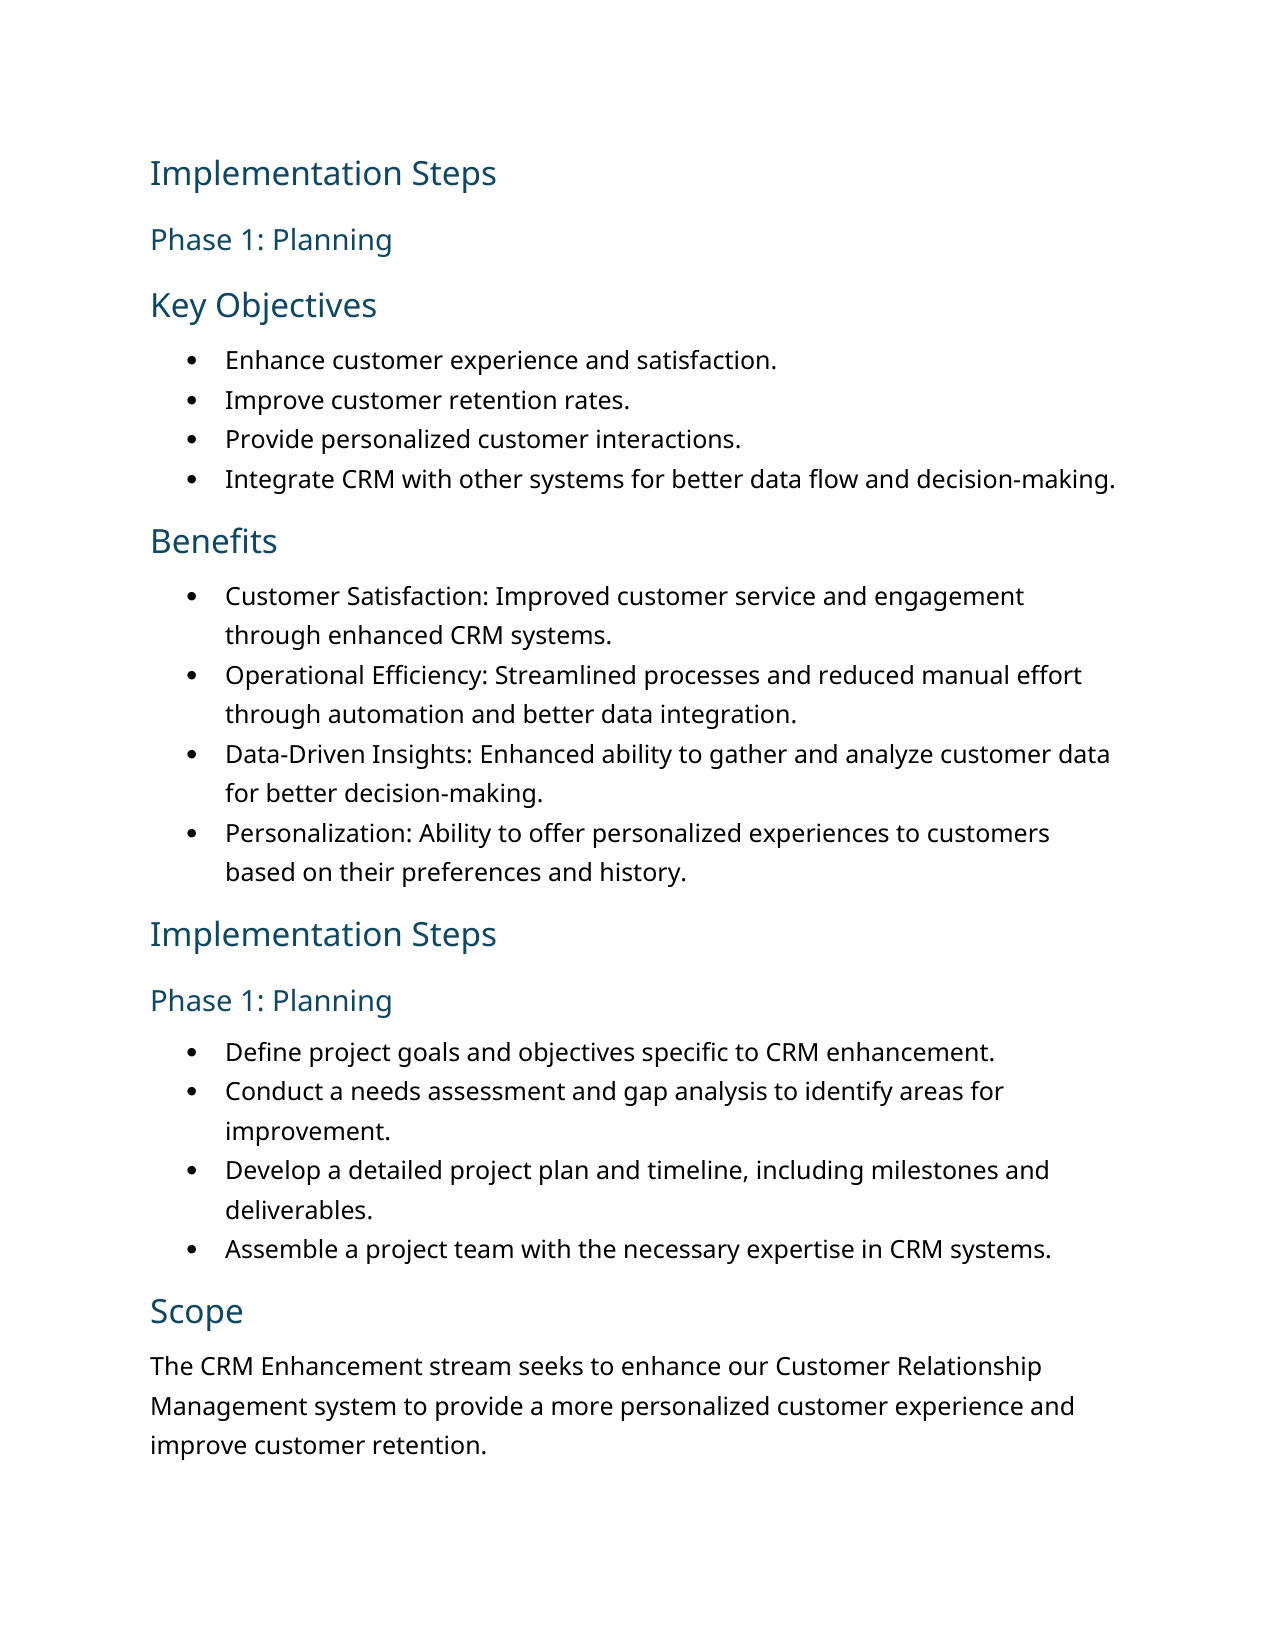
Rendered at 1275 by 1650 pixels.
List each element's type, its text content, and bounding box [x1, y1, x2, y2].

list Enhance customer experience and satisfaction. [187, 343, 1125, 377]
list Assemble a project team with the necessary expertise in CRM systems. [187, 1232, 1125, 1266]
list Conduct a needs assessment and gap analysis to identify areas for improvement. [187, 1074, 1125, 1147]
list Improve customer retention rates. [187, 382, 1125, 416]
subtitle Implementation Steps [150, 911, 1125, 956]
subtitle Scope [150, 1288, 1125, 1333]
list Integrate CRM with other systems for better data flow and decision-making. [187, 461, 1125, 495]
list Define project goals and objectives specific to CRM enhancement. [187, 1034, 1125, 1068]
subtitle Implementation Steps [150, 150, 1125, 195]
list Personalization: Ability to offer personalized experiences to customers based on their preferences and history. [187, 815, 1125, 889]
list Operational Efficiency: Streamlined processes and reduced manual effort through automation and better data integration. [187, 657, 1125, 731]
list Data-Driven Insights: Enhanced ability to gather and analyze customer data for better decision-making. [187, 736, 1125, 810]
list Develop a detailed project plan and timeline, including milestones and deliverables. [187, 1153, 1125, 1226]
list Customer Satisfaction: Improved customer service and engagement through enhanced CRM systems. [187, 578, 1125, 652]
text The CRM Enhancement stream seeks to enhance our Customer Relationship Management system to provide a more personalized customer experience and improve customer retention. [150, 1349, 1125, 1462]
subtitle Benefits [150, 517, 1125, 563]
list Provide personalized customer interactions. [187, 422, 1125, 456]
subtitle Key Objectives [150, 282, 1125, 327]
subtitle Phase 1: Planning [150, 219, 1125, 259]
subtitle Phase 1: Planning [150, 980, 1125, 1020]
